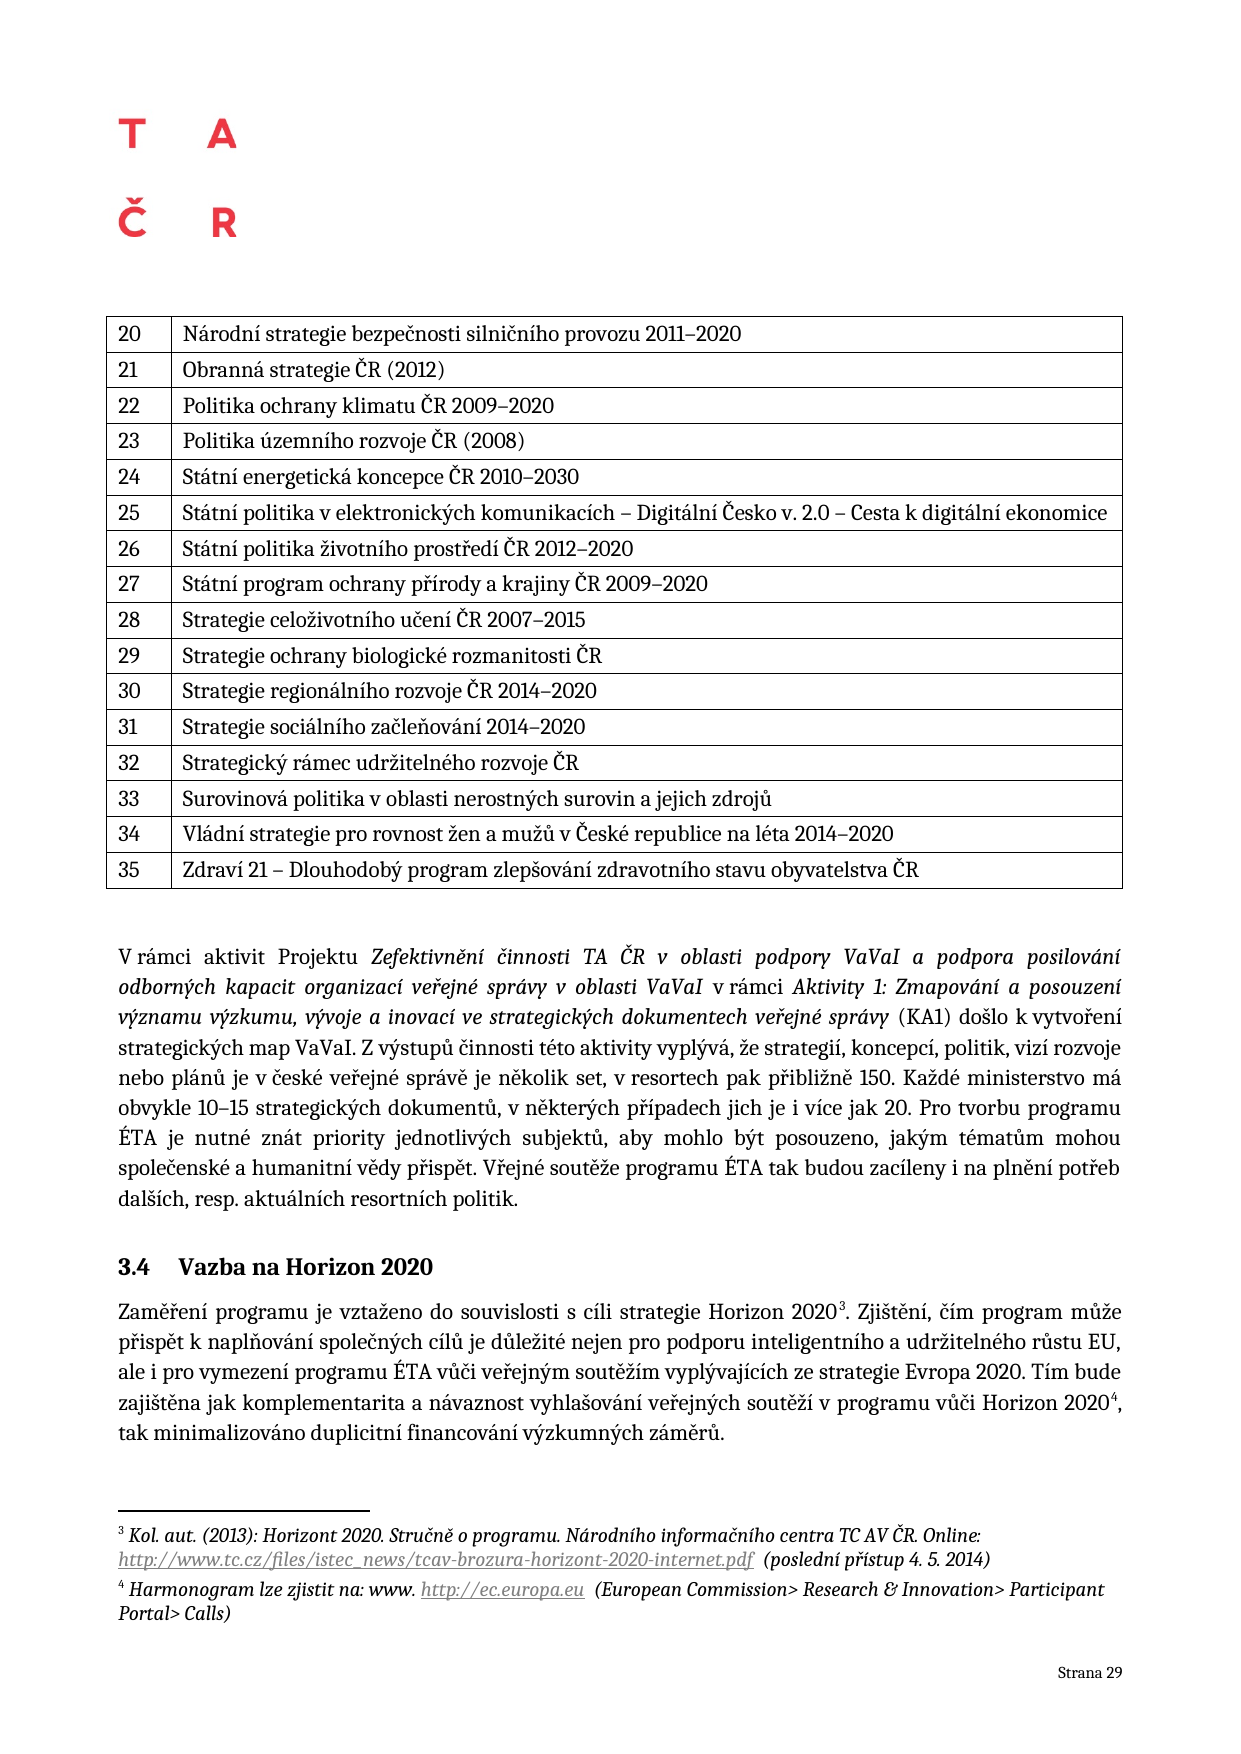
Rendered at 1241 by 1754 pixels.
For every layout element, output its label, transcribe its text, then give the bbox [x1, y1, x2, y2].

table_cell Národní strategie bezpečnosti silničního provozu 2011–2020 [172, 317, 1122, 352]
table_cell 30 [107, 674, 171, 709]
table_cell Státní energetická koncepce ČR 2010–2030 [172, 460, 1122, 494]
table_cell Politika ochrany klimatu ČR 2009–2020 [172, 388, 1122, 423]
table_cell 22 [107, 388, 171, 423]
table_cell Surovinová politika v oblasti nerostných surovin a jejich zdrojů [172, 781, 1122, 816]
table_cell 33 [107, 781, 171, 816]
table_cell 35 [107, 853, 171, 887]
table_cell Strategie regionálního rozvoje ČR 2014–2020 [172, 674, 1122, 709]
table_cell 24 [107, 460, 171, 494]
table_cell 23 [107, 424, 171, 459]
table_cell Zdraví 21 – Dlouhodobý program zlepšování zdravotního stavu obyvatelstva ČR [172, 853, 1122, 887]
table_cell 26 [107, 531, 171, 566]
table_cell 27 [107, 567, 171, 602]
table_cell 28 [107, 603, 171, 637]
table_cell Vládní strategie pro rovnost žen a mužů v České republice na léta 2014–2020 [172, 817, 1122, 852]
table_cell 29 [107, 639, 171, 673]
table_cell 34 [107, 817, 171, 852]
text V rámci aktivit Projektu Zefektivnění činnosti TA ČR v oblasti podpory VaVaI a podpora posilování odborných kapacit organizací veřejné správy v oblasti VaVaI v rámci Aktivity 1: Zmapování a posouzení významu výzkumu, vývoje a inovací ve strategických dokumentech veřejné správy (KA1) došlo k vytvoření strategických map VaVaI. Z výstupů činnosti této aktivity vyplývá, že strategií, koncepcí, politik, vizí rozvoje nebo plánů je v české veřejné správě je několik set, v resortech pak přibližně 150. Každé ministerstvo má obvykle 10–15 strategických dokumentů, v některých případech jich je i více jak 20. Pro tvorbu programu ÉTA je nutné znát priority jednotlivých subjektů, aby mohlo být posouzeno, jakým tématům mohou společenské a humanitní vědy přispět. Vřejné soutěže programu ÉTA tak budou zacíleny i na plnění potřeb dalších, resp. aktuálních resortních politik. [118, 944, 1122, 1212]
table_cell Strategie sociálního začleňování 2014–2020 [172, 710, 1122, 744]
table_cell Státní politika životního prostředí ČR 2012–2020 [172, 531, 1122, 566]
text Zaměření programu je vztaženo do souvislosti s cíli strategie Horizon 2020. Zjištění, čím program může přispět k naplňování společných cílů je důležité nejen pro podporu inteligentního a udržitelného růstu EU, ale i pro vymezení programu ÉTA vůči veřejným soutěžím vyplývajících ze strategie Evropa 2020. Tím bude zajištěna jak komplementarita a návaznost vyhlašování veřejných soutěží v programu vůči Horizon 2020, tak minimalizováno duplicitní financování výzkumných záměrů. [118, 1299, 1122, 1446]
table_cell Strategie celoživotního učení ČR 2007–2015 [172, 603, 1122, 637]
table_cell Strategický rámec udržitelného rozvoje ČR [172, 746, 1122, 780]
table_cell 25 [107, 496, 171, 530]
picture [0, 0, 237, 237]
table_cell Státní program ochrany přírody a krajiny ČR 2009–2020 [172, 567, 1122, 602]
subtitle Vazba na Horizon 2020 [118, 1253, 1122, 1282]
table_cell Strategie ochrany biologické rozmanitosti ČR [172, 639, 1122, 673]
table_cell 20 [107, 317, 171, 352]
table_cell Politika územního rozvoje ČR (2008) [172, 424, 1122, 459]
table_cell 31 [107, 710, 171, 744]
table_cell 32 [107, 746, 171, 780]
table_cell Státní politika v elektronických komunikacích – Digitální Česko v. 2.0 – Cesta k digitální ekonomice [172, 496, 1122, 530]
table_cell 21 [107, 353, 171, 387]
table_cell Obranná strategie ČR (2012) [172, 353, 1122, 387]
